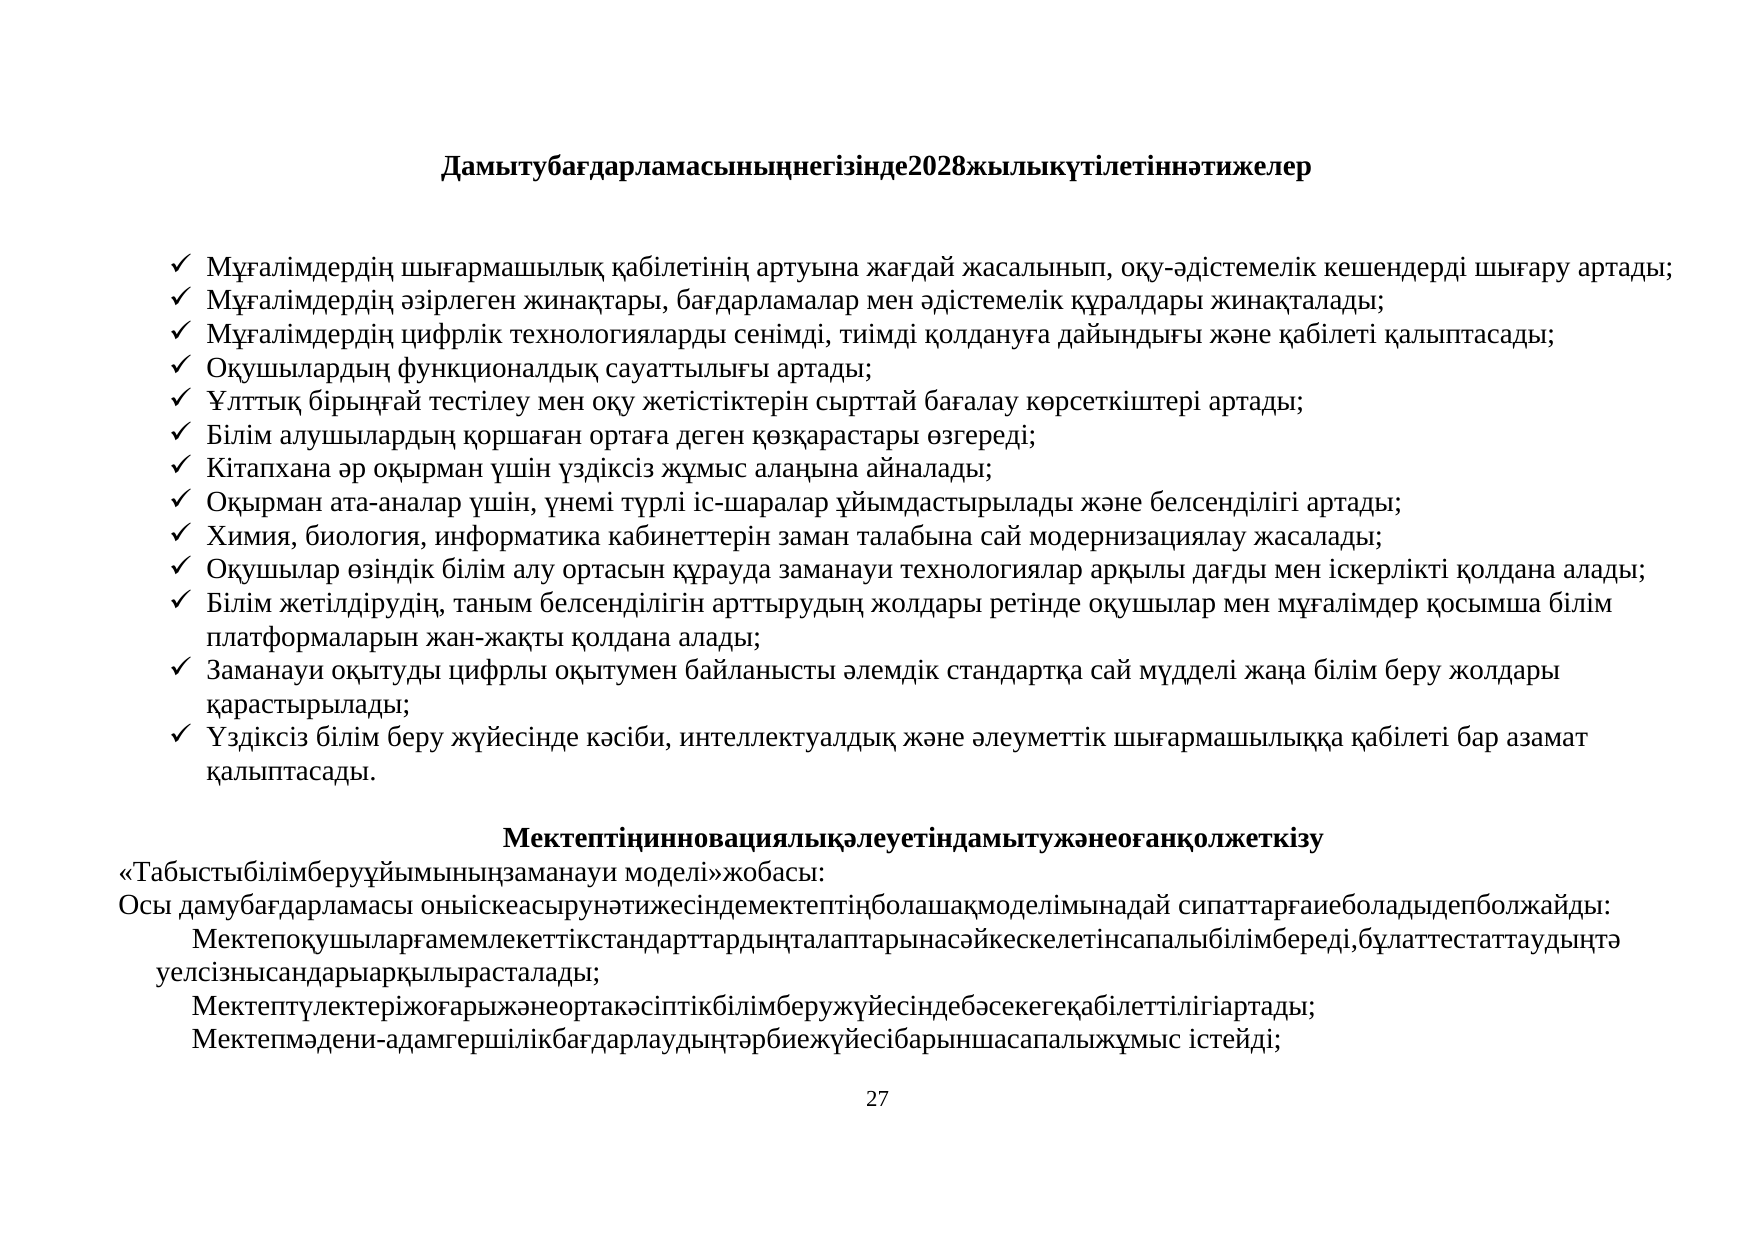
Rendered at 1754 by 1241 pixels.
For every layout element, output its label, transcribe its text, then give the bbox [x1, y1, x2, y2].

list Кітапхана әр оқырман үшін үздіксіз жұмыс алаңына айналады; [169, 451, 1696, 484]
list Химия, биология, информатика кабинеттерін заман талабына сай модернизациялау жасалады; [169, 518, 1696, 552]
list Мектепоқушыларғамемлекеттікстандарттардыңталаптарынасәйкескелетінсапалыбілімбереді,бұлаттестаттаудыңтәуелсізнысандарыарқылырасталады; [156, 921, 1634, 988]
list Білім жетілдірудің, таным белсенділігін арттырудың жолдары ретінде оқушылар мен мұғалімдер қосымша білім платформаларын жан-жақты қолдана алады; [169, 585, 1696, 652]
text Осы дамубағдарламасы оныіскеасырунәтижесіндемектептіңболашақмоделімынадай сипаттарғаиеболадыдепболжайды: [118, 887, 1696, 921]
list Заманауи оқытуды цифрлы оқытумен байланысты әлемдік стандартқа сай мүдделі жаңа білім беру жолдары қарастырылады; [169, 652, 1696, 719]
list Мектептүлектеріжоғарыжәнеортакәсіптікбілімберужүйесіндебәсекегеқабілеттілігіартады; [155, 988, 1696, 1022]
list Ұлттық бірыңғай тестілеу мен оқу жетістіктерін сырттай бағалау көрсеткіштері артады; [169, 383, 1696, 417]
text Дамытубағдарламасыныңнегізінде2028жылыкүтілетіннәтижелер [359, 148, 1394, 182]
text Мектептіңинновациялықәлеуетіндамытужәнеоғанқолжеткізу [131, 820, 1696, 854]
list Оқырман ата-аналар үшін, үнемі түрлі іс-шаралар ұйымдастырылады және белсенділігі артады; [169, 484, 1696, 518]
list Мұғалімдердің шығармашылық қабілетінің артуына жағдай жасалынып, оқу-әдістемелік кешендерді шығару артады; [169, 249, 1696, 282]
list Мұғалімдердің әзірлеген жинақтары, бағдарламалар мен әдістемелік құралдары жинақталады; [169, 282, 1696, 316]
text «Табыстыбілімберуұйымыныңзаманауи моделі»жобасы: [118, 854, 1696, 887]
list Білім алушылардың қоршаған ортаға деген қөзқарастары өзгереді; [169, 417, 1696, 451]
list Мұғалімдердің цифрлік технологияларды сенімді, тиімді қолдануға дайындығы және қабілеті қалыптасады; [169, 316, 1696, 350]
list Оқушылар өзіндік білім алу ортасын құрауда заманауи технологиялар арқылы дағды мен іскерлікті қолдана алады; [169, 552, 1696, 585]
list Мектепмәдени-адамгершілікбағдарлаудыңтәрбиежүйесібарыншасапалыжұмыс істейді; [155, 1022, 1696, 1055]
list Оқушылардың функционалдық сауаттылығы артады; [169, 350, 1696, 383]
list Үздіксіз білім беру жүйесінде кәсіби, интеллектуалдық және әлеуметтік шығармашылыққа қабілеті бар азамат қалыптасады. [169, 719, 1696, 787]
